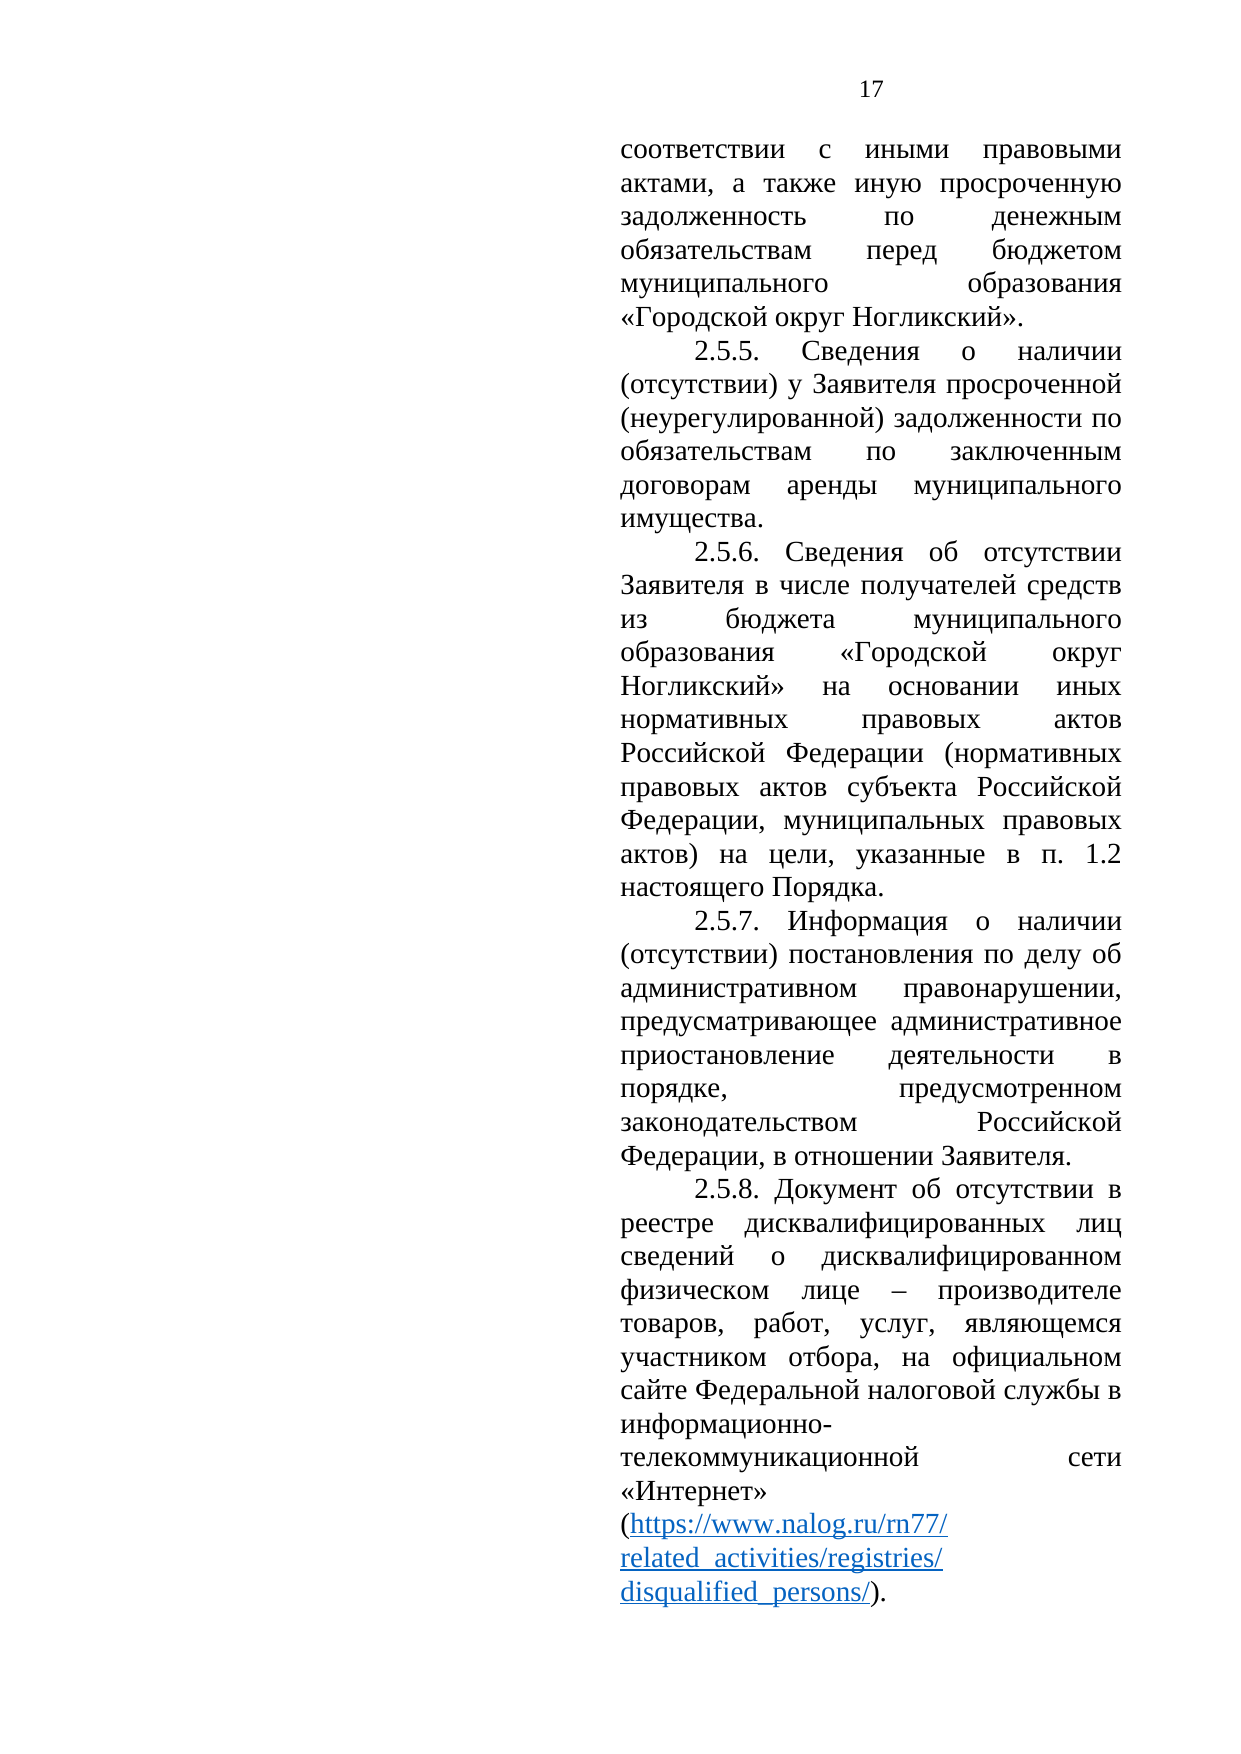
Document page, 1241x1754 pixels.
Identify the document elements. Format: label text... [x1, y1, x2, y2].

text 2.5.6. Сведения об отсутствии Заявителя в числе получателей средств из бюджета муниципального образования «Городской округ Ногликский» на основании иных нормативных правовых актов Российской Федерации (нормативных правовых актов субъекта Российской Федерации, муниципальных правовых актов) на цели, указанные в п. 1.2 настоящего Порядка. [620, 534, 1122, 903]
text (https://www.nalog.ru/rn77/related_activities/registries/disqualified_persons/). [620, 1507, 1122, 1607]
text 2.5.7. Информация о наличии (отсутствии) постановления по делу об административном правонарушении, предусматривающее административное приостановление деятельности в порядке, предусмотренном законодательством Российской Федерации, в отношении Заявителя. [620, 903, 1122, 1171]
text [620, 131, 1122, 333]
text 2.5.5. Сведения о наличии (отсутствии) у Заявителя просроченной (неурегулированной) задолженности по обязательствам по заключенным договорам аренды муниципального имущества. [620, 333, 1122, 534]
text 2.5.8. Документ об отсутствии в реестре дисквалифицированных лиц сведений о дисквалифицированном физическом лице – производителе товаров, работ, услуг, являющемся участником отбора, на официальном сайте Федеральной налоговой службы в информационно-телекоммуникационной сети «Интернет» [620, 1171, 1122, 1507]
